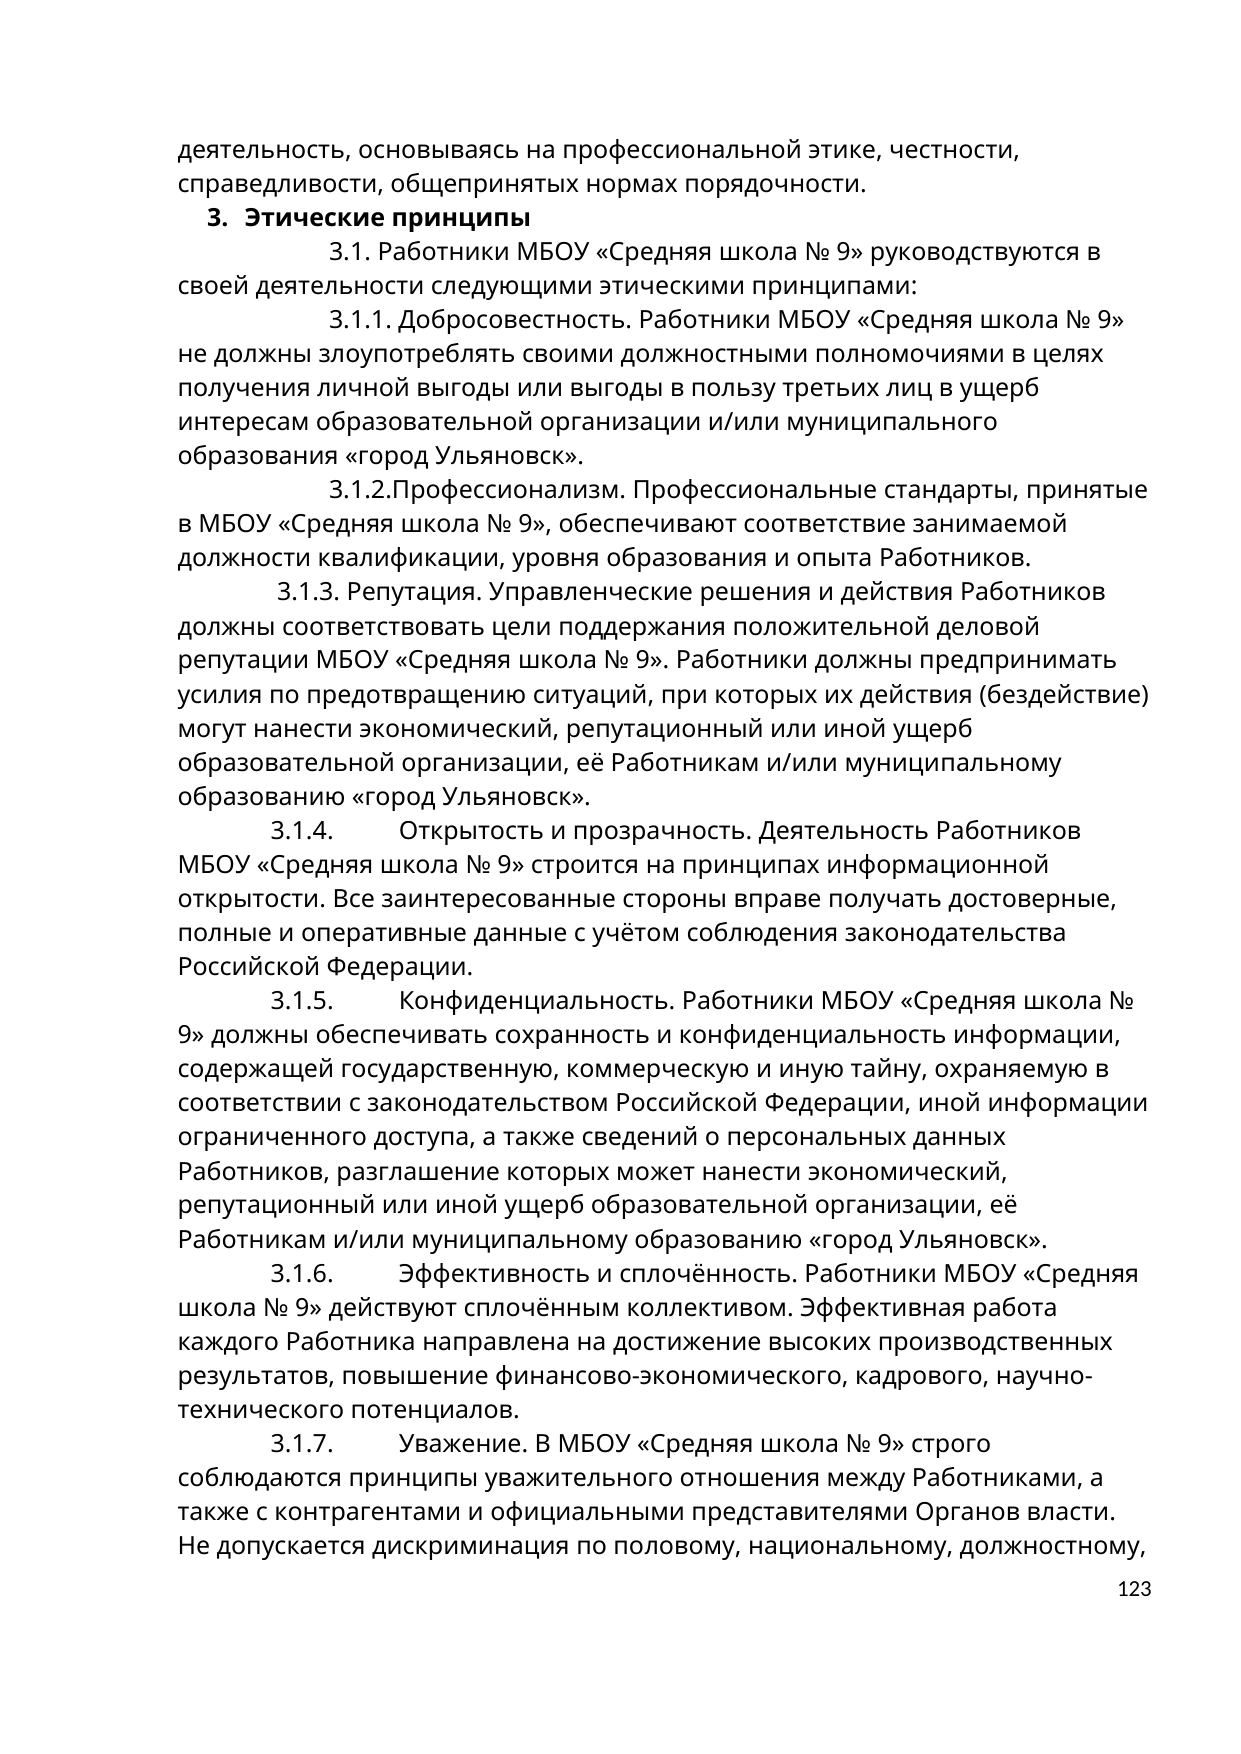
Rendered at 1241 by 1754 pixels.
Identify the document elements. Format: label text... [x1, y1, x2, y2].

text 3.1.4. Открытость и прозрачность. Деятельность Работников МБОУ «Средняя школа № 9» строится на принципах информационной открытости. Все заинтересованные стороны вправе получать достоверные, полные и оперативные данные с учётом соблюдения законодательства Российской Федерации. [177, 812, 1152, 983]
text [177, 1426, 1152, 1562]
text 3.1.6. Эффективность и сплочённость. Работники МБОУ «Средняя школа № 9» действуют сплочённым коллективом. Эффективная работа каждого Работника направлена на достижение высоких производственных результатов, повышение финансово-экономического, кадрового, научно-технического потенциалов. [177, 1255, 1152, 1426]
text 3.1.3. Репутация. Управленческие решения и действия Работников должны соответствовать цели поддержания положительной деловой репутации МБОУ «Средняя школа № 9». Работники должны предпринимать усилия по предотвращению ситуаций, при которых их действия (бездействие) могут нанести экономический, репутационный или иной ущерб образовательной организации, её Работникам и/или муниципальному образованию «город Ульяновск». [177, 574, 1152, 812]
text 3.1.5. Конфиденциальность. Работники МБОУ «Средняя школа № 9» должны обеспечивать сохранность и конфиденциальность информации, содержащей государственную, коммерческую и иную тайну, охраняемую в соответствии с законодательством Российской Федерации, иной информации ограниченного доступа, а также сведений о персональных данных Работников, разглашение которых может нанести экономический, репутационный или иной ущерб образовательной организации, её Работникам и/или муниципальному образованию «город Ульяновск». [177, 983, 1152, 1255]
text 3.1. Работники МБОУ «Средняя школа № 9» руководствуются в своей деятельности следующими этическими принципами: [177, 233, 1152, 302]
list Этические принципы [207, 199, 1152, 233]
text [177, 131, 1152, 199]
text 3.1.2.Профессионализм. Профессиональные стандарты, принятые в МБОУ «Средняя школа № 9», обеспечивают соответствие занимаемой должности квалификации, уровня образования и опыта Работников. [177, 472, 1152, 574]
text 3.1.1. Добросовестность. Работники МБОУ «Средняя школа № 9» не должны злоупотреблять своими должностными полномочиями в целях получения личной выгоды или выгоды в пользу третьих лиц в ущерб интересам образовательной организации и/или муниципального образования «город Ульяновск». [177, 302, 1152, 472]
